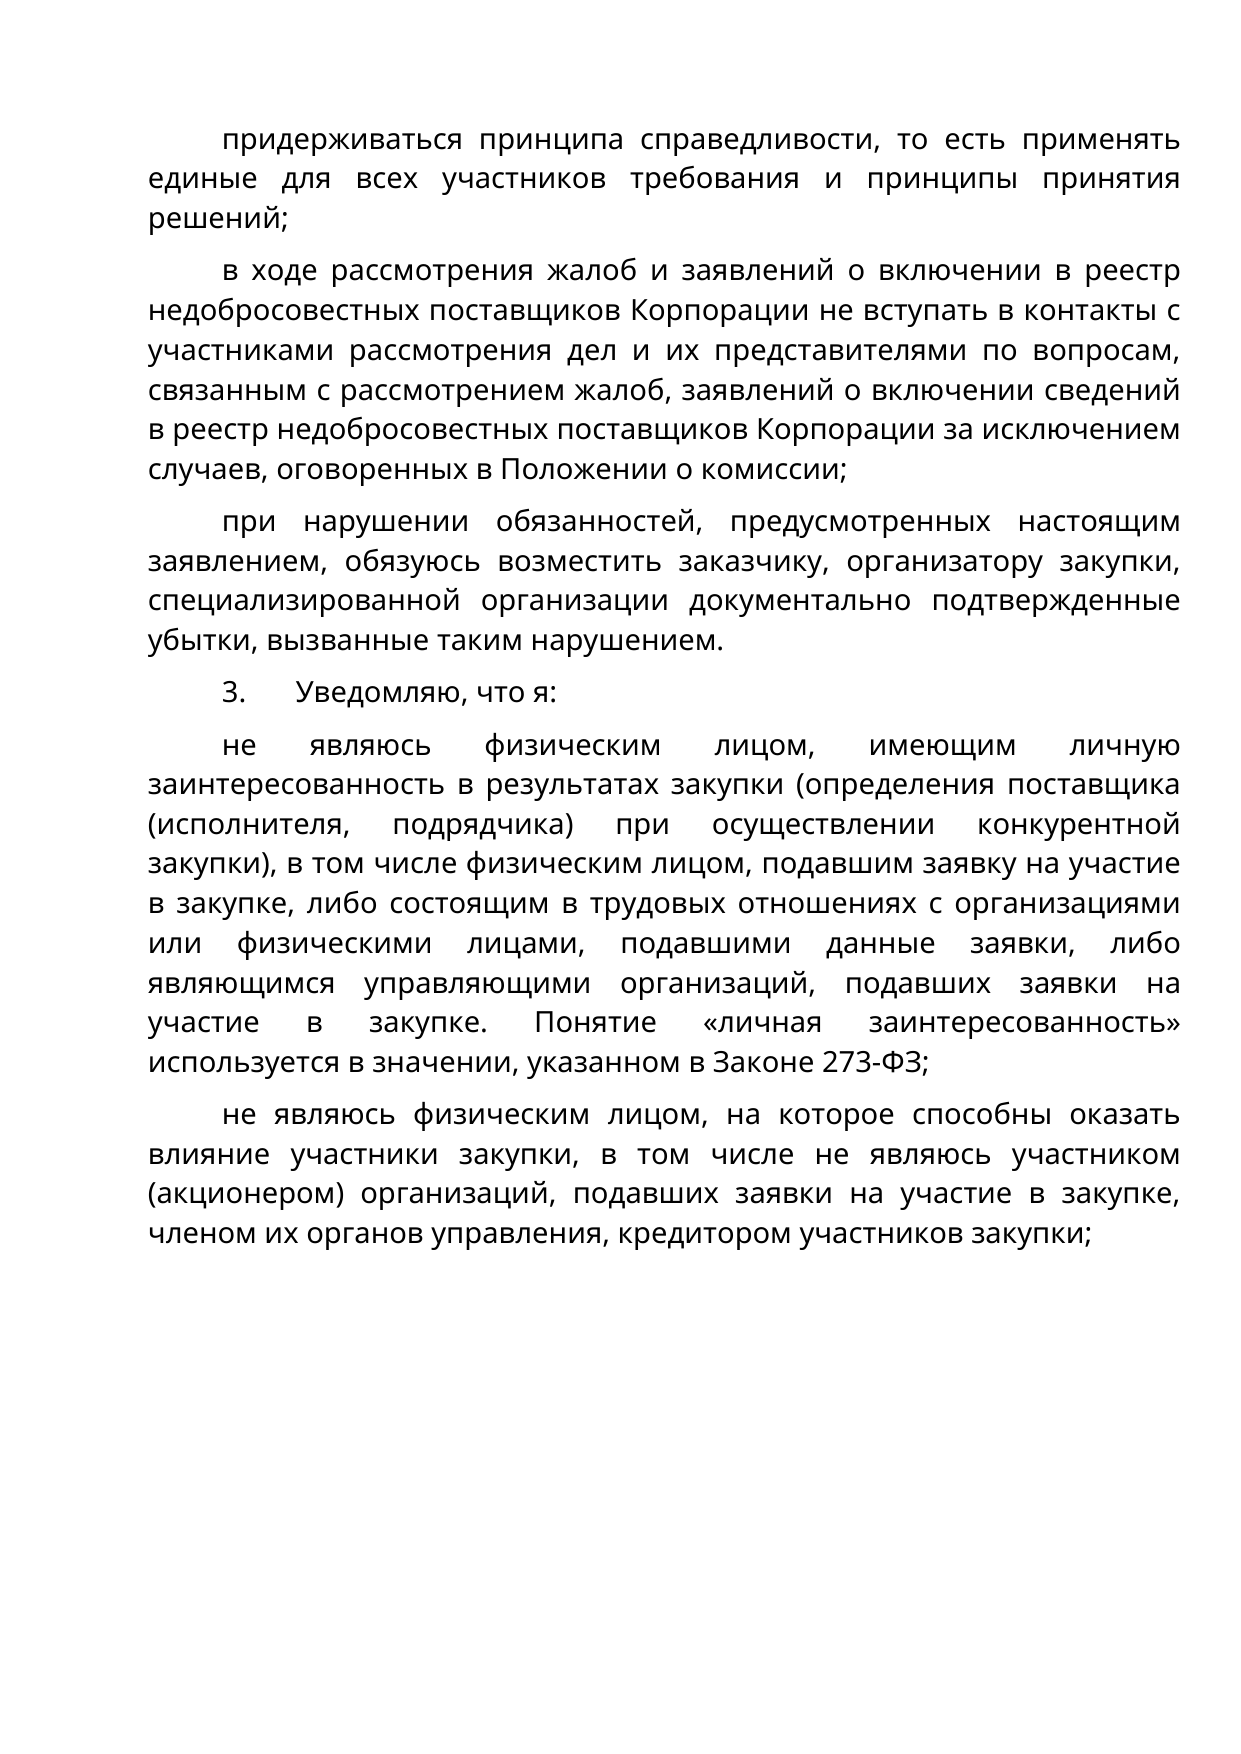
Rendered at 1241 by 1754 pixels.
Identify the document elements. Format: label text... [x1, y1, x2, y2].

text придерживаться принципа справедливости, то есть применять единые для всех участников требования и принципы принятия решений; [148, 118, 1181, 237]
text не являюсь физическим лицом, имеющим личную заинтересованность в результатах закупки (определения поставщика (исполнителя, подрядчика) при осуществлении конкурентной закупки), в том числе физическим лицом, подавшим заявку на участие в закупке, либо состоящим в трудовых отношениях с организациями или физическими лицами, подавшими данные заявки, либо являющимся управляющими организаций, подавших заявки на участие в закупке. Понятие «личная заинтересованность» используется в значении, указанном в Законе 273-ФЗ; [148, 724, 1181, 1081]
text не являюсь физическим лицом, на которое способны оказать влияние участники закупки, в том числе не являюсь участником (акционером) организаций, подавших заявки на участие в закупке, членом их органов управления, кредитором участников закупки; [148, 1093, 1181, 1252]
list Уведомляю, что я: [148, 672, 1181, 711]
text при нарушении обязанностей, предусмотренных настоящим заявлением, обязуюсь возместить заказчику, организатору закупки, специализированной организации документально подтвержденные убытки, вызванные таким нарушением. [148, 500, 1181, 659]
text в ходе рассмотрения жалоб и заявлений о включении в реестр недобросовестных поставщиков Корпорации не вступать в контакты с участниками рассмотрения дел и их представителями по вопросам, связанным с рассмотрением жалоб, заявлений о включении сведений в реестр недобросовестных поставщиков Корпорации за исключением случаев, оговоренных в Положении о комиссии; [148, 250, 1181, 488]
